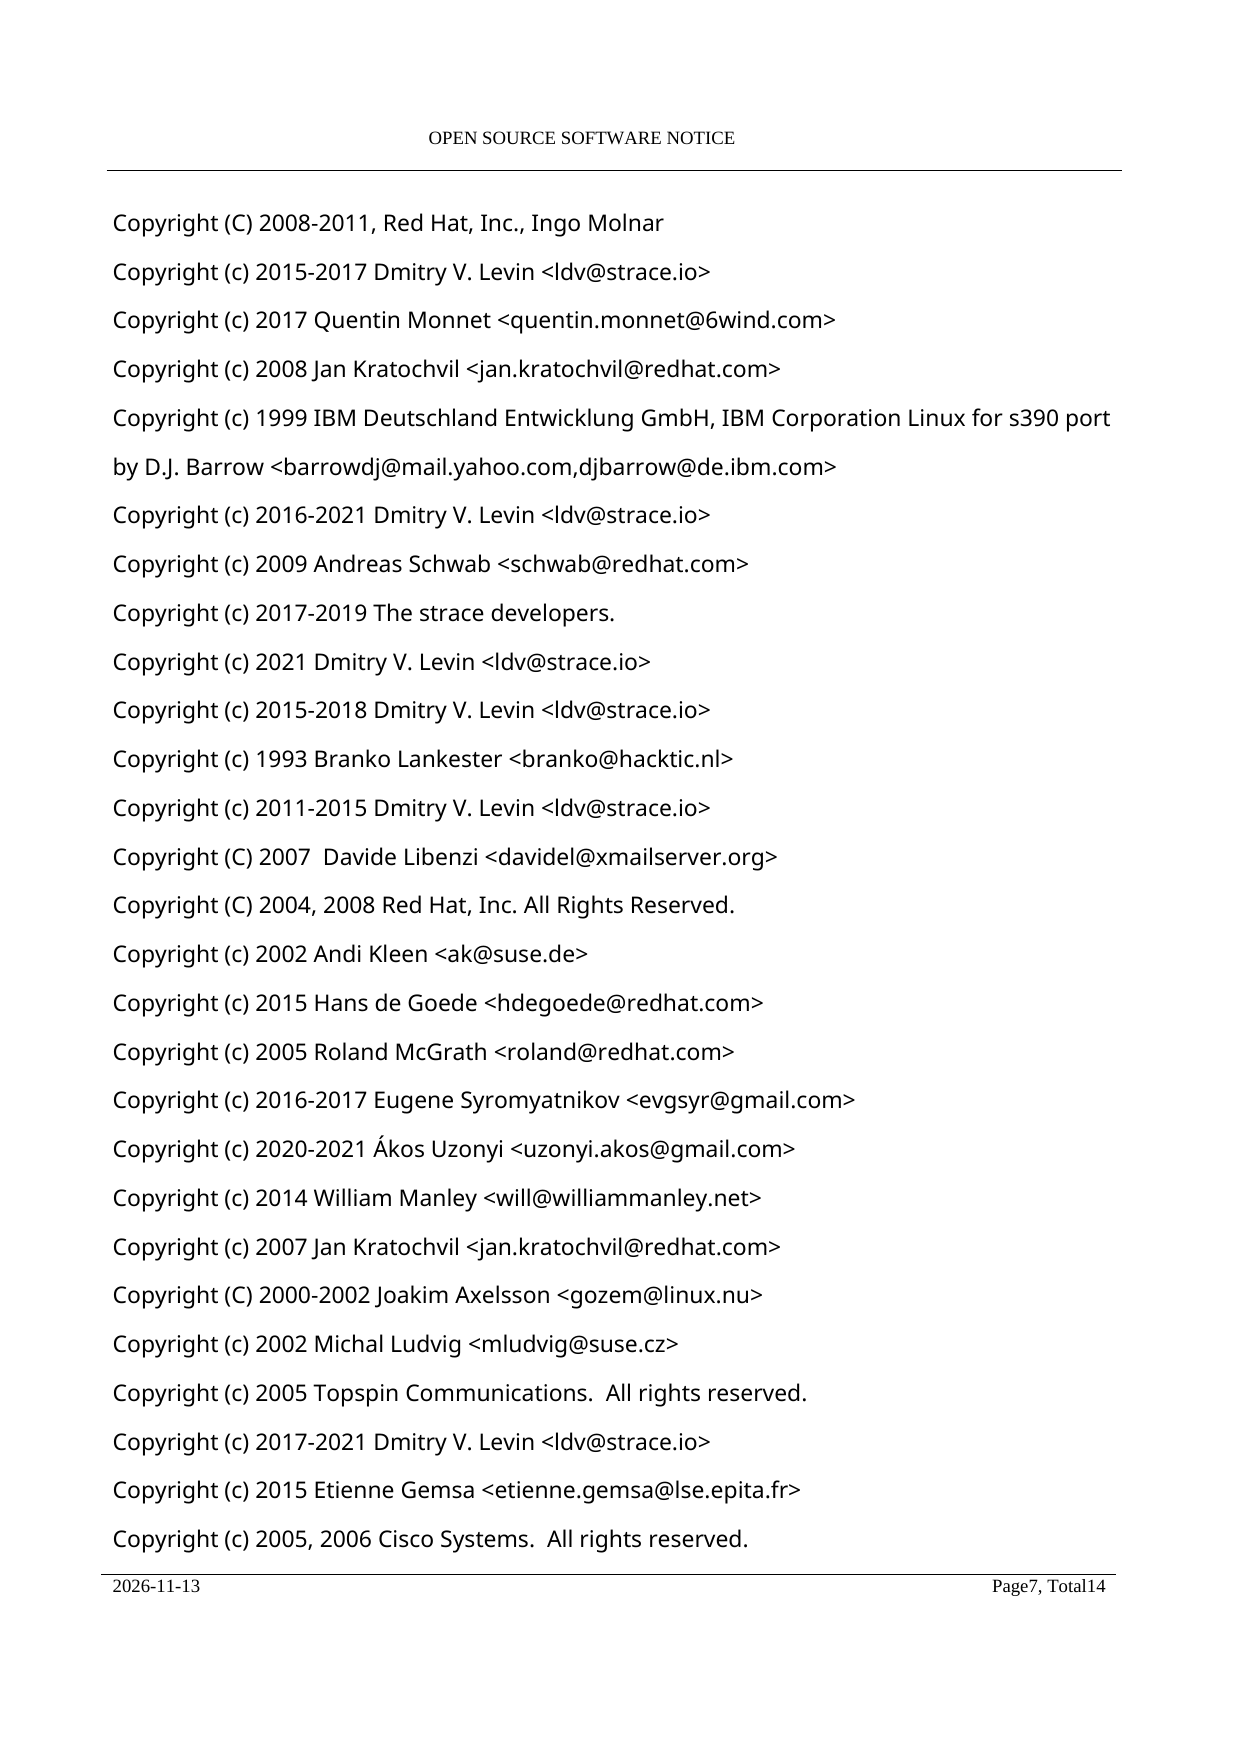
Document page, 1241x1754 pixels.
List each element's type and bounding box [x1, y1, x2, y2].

text [112, 206, 1128, 1555]
